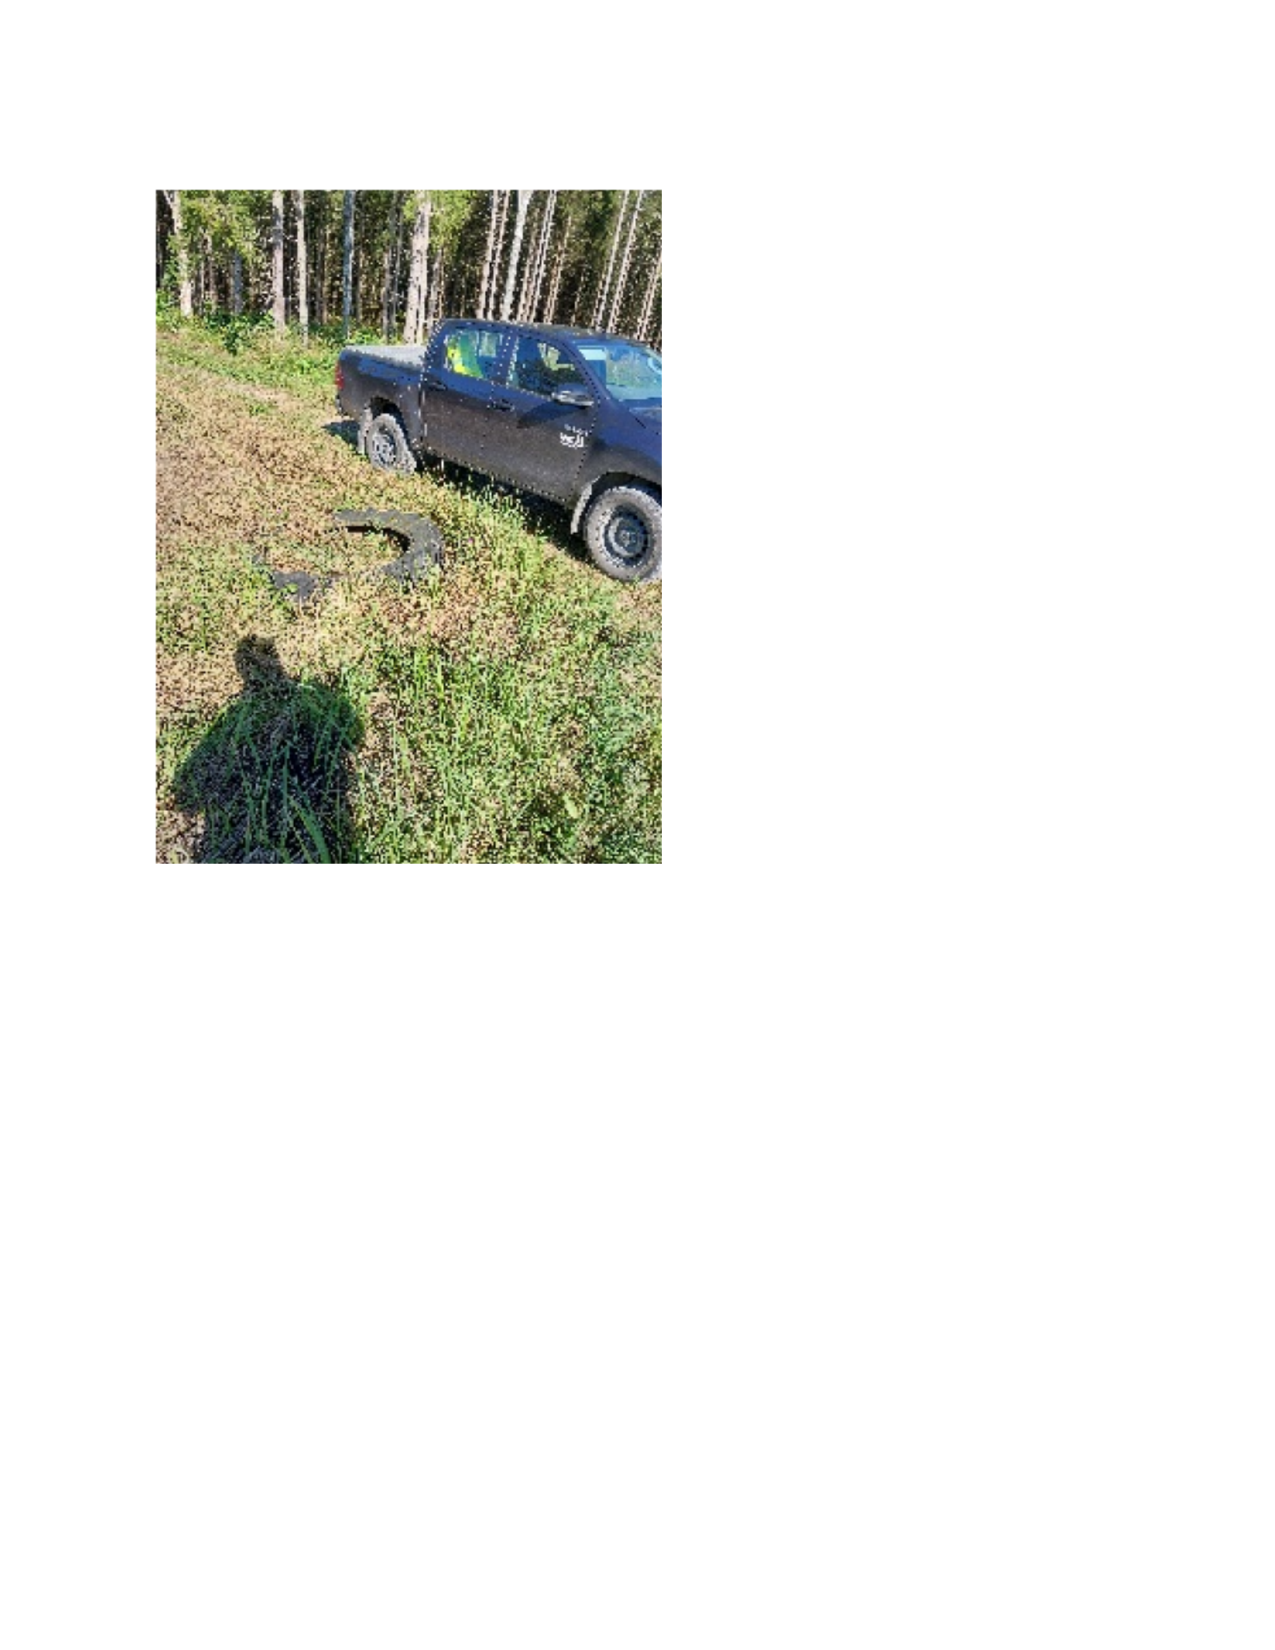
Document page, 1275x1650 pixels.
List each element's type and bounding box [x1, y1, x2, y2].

picture [157, 191, 661, 863]
